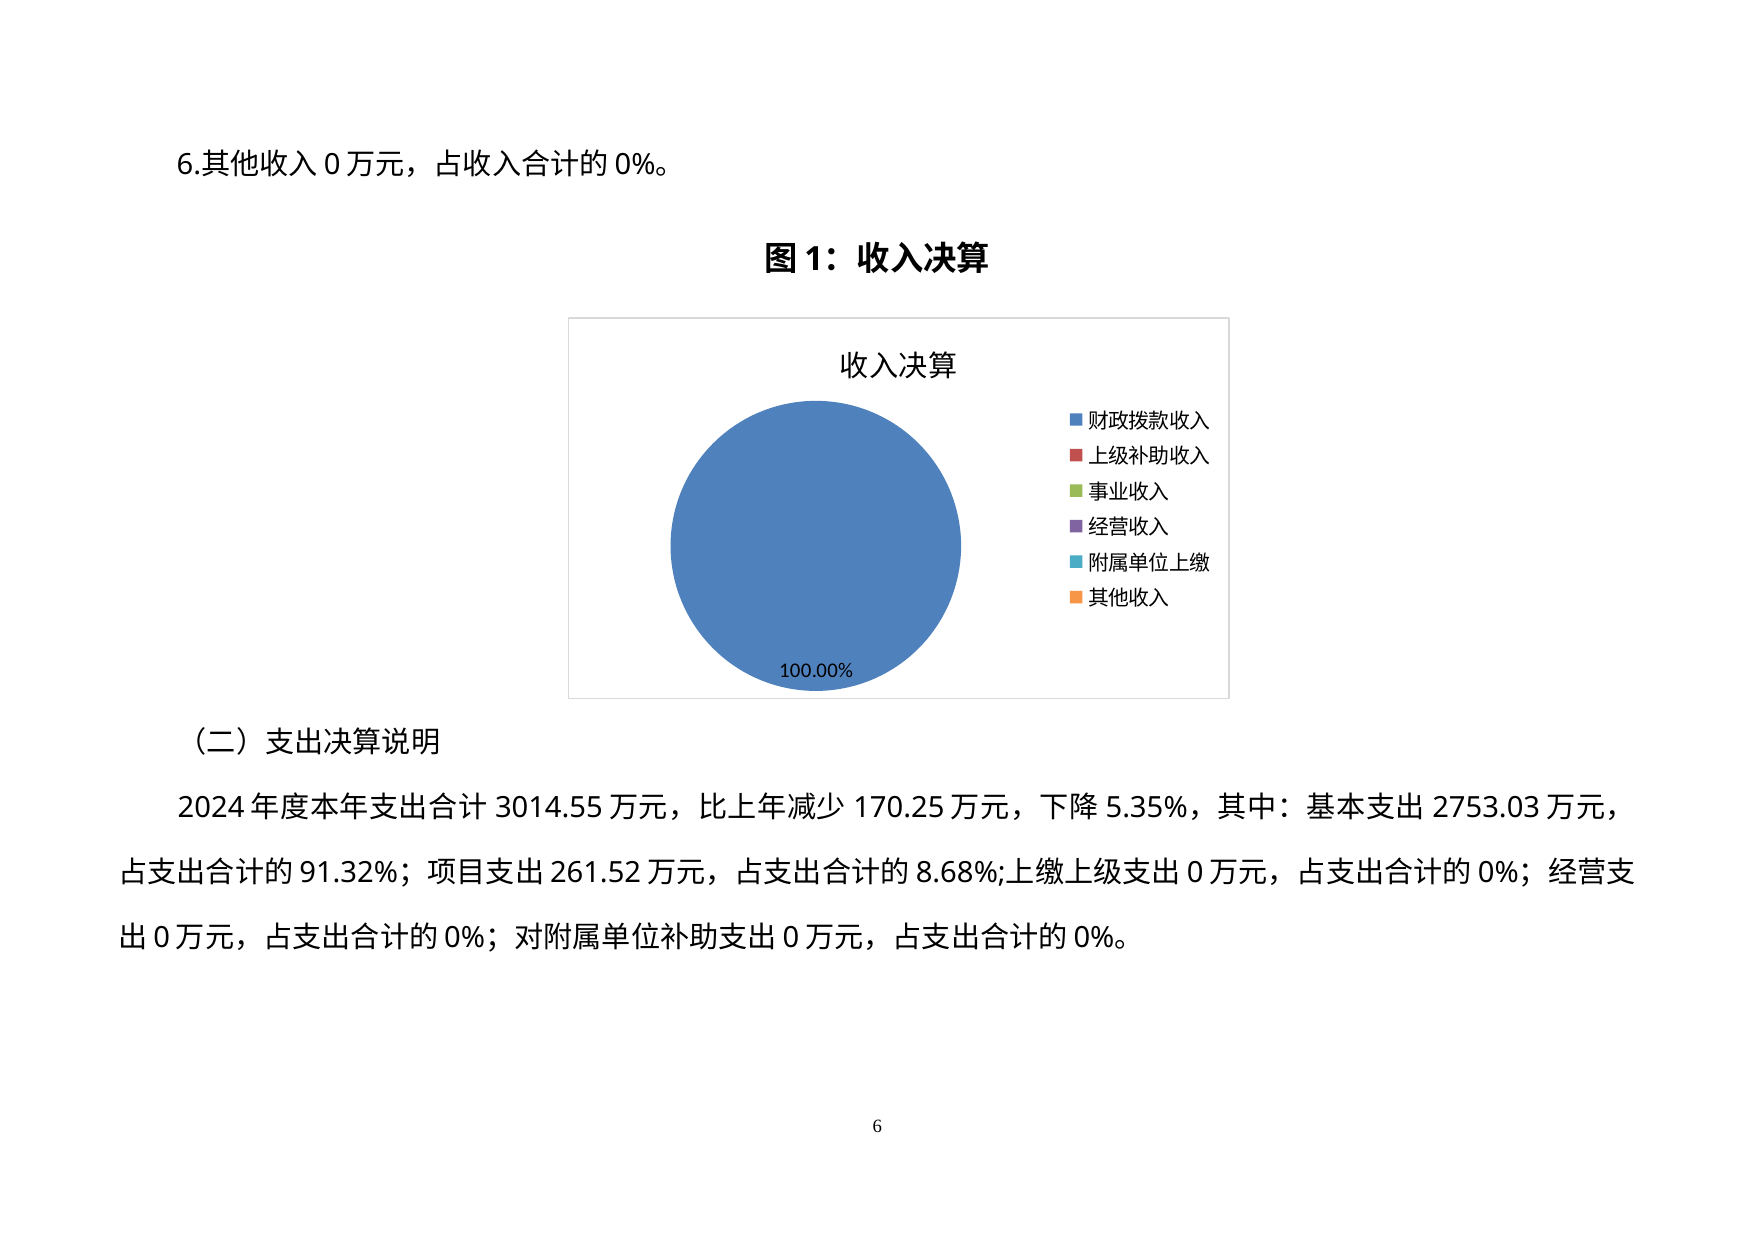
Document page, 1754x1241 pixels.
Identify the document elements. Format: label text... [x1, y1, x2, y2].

text 2024年度本年支出合计3014.55万元，比上年减少170.25万元，下降5.35%，其中：基本支出2753.03万元，占支出合计的91.32%；项目支出261.52万元，占支出合计的8.68%;上缴上级支出0万元，占支出合计的0%；经营支出0万元，占支出合计的0%；对附属单位补助支出0万元，占支出合计的0%。 [118, 772, 1636, 967]
text 6.其他收入0万元，占收入合计的0%。 [118, 129, 1636, 194]
subtitle 图1：收入决算 [118, 223, 1636, 288]
text （二）支出决算说明 [118, 707, 1636, 772]
